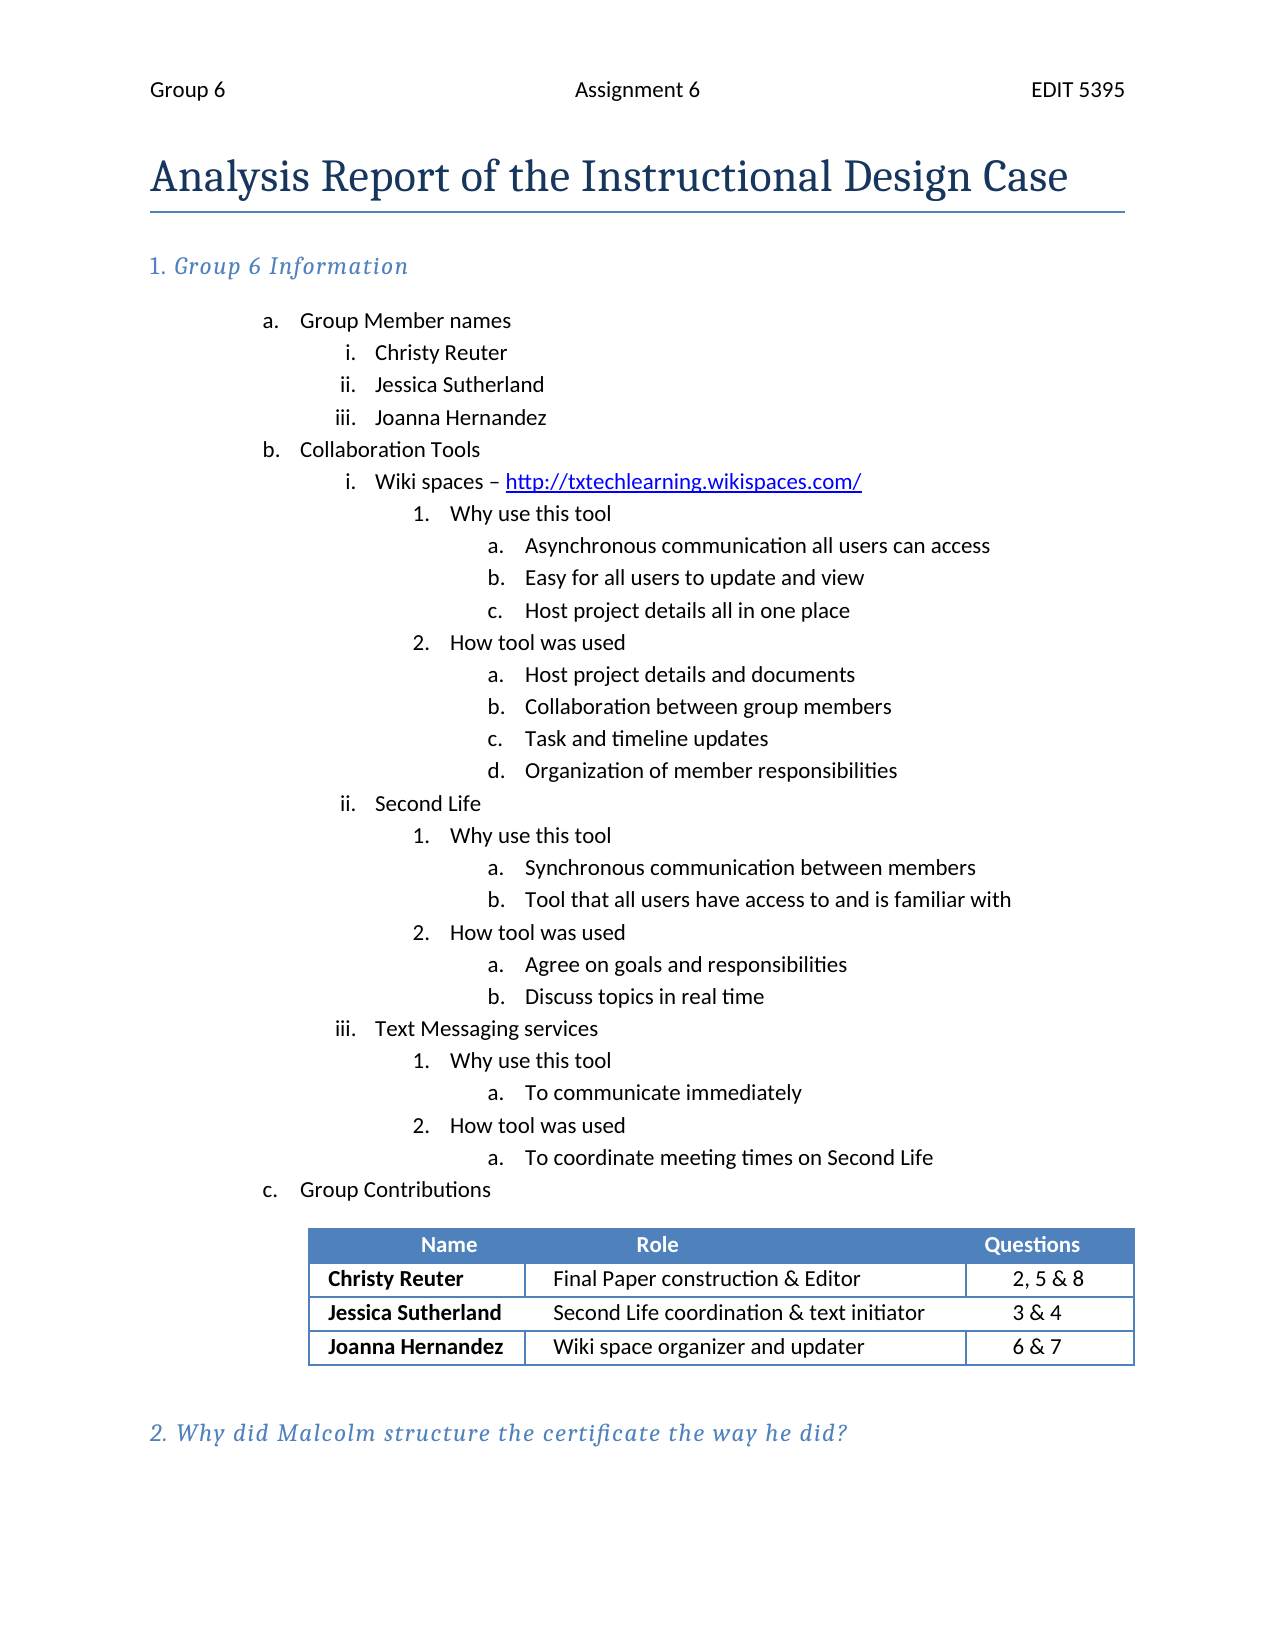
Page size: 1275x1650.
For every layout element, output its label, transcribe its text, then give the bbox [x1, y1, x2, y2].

table_cell Second Life coordination & text initiator [525, 1298, 966, 1330]
list How tool was used [412, 918, 1125, 946]
list Host project details all in one place [487, 596, 1125, 624]
list Group Member names [262, 306, 1125, 334]
list Collaboration between group members [487, 692, 1125, 720]
list How tool was used [412, 628, 1125, 656]
table_header Questions [966, 1230, 1133, 1262]
title Analysis Report of the Instructional Design Case [150, 150, 1125, 211]
table_cell Jessica Sutherland [310, 1298, 525, 1330]
list Second Life [356, 789, 1125, 817]
table_cell Wiki space organizer and updater [526, 1332, 965, 1364]
list Jessica Sutherland [356, 370, 1125, 398]
subtitle 1. Group 6 Information [150, 252, 1125, 281]
list Organization of member responsibilities [487, 757, 1125, 785]
table_cell Final Paper construction & Editor [526, 1264, 965, 1296]
table_cell 3 & 4 [966, 1298, 1133, 1330]
list How tool was used [412, 1111, 1125, 1139]
table_cell Joanna Hernandez [310, 1332, 524, 1364]
list Host project details and documents [487, 660, 1125, 688]
list Text Messaging services [356, 1014, 1125, 1042]
list Collaboration Tools [262, 435, 1125, 463]
list Tool that all users have access to and is familiar with [487, 885, 1125, 913]
list Joanna Hernandez [356, 403, 1125, 431]
list Easy for all users to update and view [487, 563, 1125, 592]
list Synchronous communication between members [487, 853, 1125, 881]
list Group Contributions [262, 1175, 1125, 1203]
table_cell 6 & 7 [967, 1332, 1133, 1364]
list Why use this tool [412, 821, 1125, 849]
table_header Role [525, 1230, 966, 1262]
list Christy Reuter [356, 338, 1125, 366]
table_cell Christy Reuter [310, 1264, 524, 1296]
list Task and timeline updates [487, 724, 1125, 752]
list Discuss topics in real time [487, 982, 1125, 1010]
list Why use this tool [412, 1046, 1125, 1074]
list To coordinate meeting times on Second Life [487, 1143, 1125, 1171]
table_header Name [310, 1230, 525, 1262]
list Agree on goals and responsibilities [487, 950, 1125, 978]
list To communicate immediately [487, 1078, 1125, 1107]
list Asynchronous communication all users can access [487, 531, 1125, 559]
list Wiki spaces – http://txtechlearning.wikispaces.com/ [356, 467, 1125, 495]
list Why use this tool [412, 499, 1125, 527]
subtitle 2. Why did Malcolm structure the certificate the way he did? [150, 1419, 1125, 1448]
table_cell 2, 5 & 8 [967, 1264, 1133, 1296]
